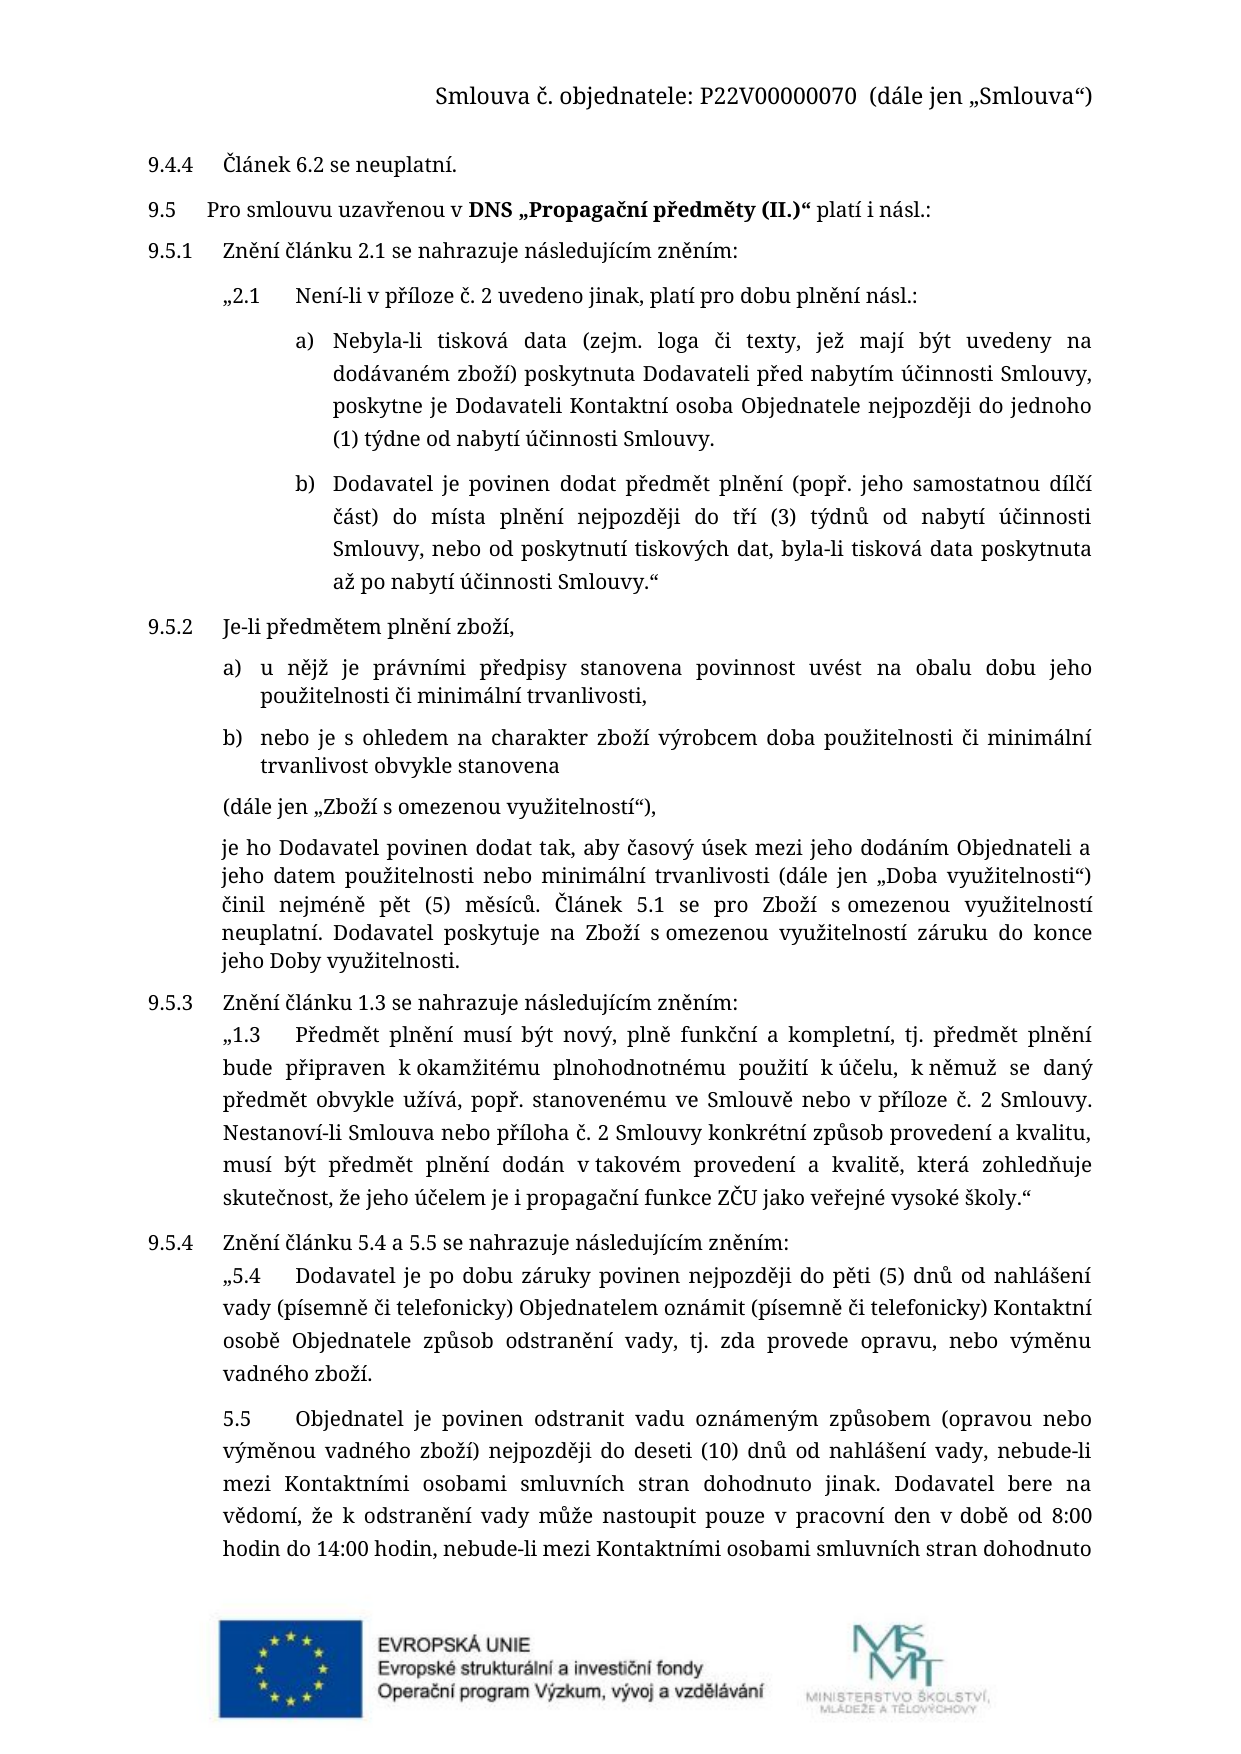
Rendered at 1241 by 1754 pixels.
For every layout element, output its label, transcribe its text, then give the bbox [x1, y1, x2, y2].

list nebo je s ohledem na charakter zboží výrobcem doba použitelnosti či minimální trvanlivost obvykle stanovena [223, 723, 1093, 779]
list Znění článku 2.1 se nahrazuje následujícím zněním: [148, 236, 1093, 265]
list Nebyla-li tisková data (zejm. loga či texty, jež mají být uvedeny na dodávaném zboží) poskytnuta Dodavateli před nabytím účinnosti Smlouvy, poskytne je Dodavateli Kontaktní osoba Objednatele nejpozději do jednoho (1) týdne od nabytí účinnosti Smlouvy. [295, 326, 1093, 453]
list Je-li předmětem plnění zboží, [148, 612, 1093, 641]
list „5.4 Dodavatel je po dobu záruky povinen nejpozději do pěti (5) dnů od nahlášení vady (písemně či telefonicky) Objednatelem oznámit (písemně či telefonicky) Kontaktní osobě Objednatele způsob odstranění vady, tj. zda provede opravu, nebo výměnu vadného zboží. [223, 1261, 1093, 1387]
picture [147, 1572, 1068, 1754]
list Pro smlouvu uzavřenou v DNS „Propagační předměty (II.)“ platí i násl.: [148, 195, 1093, 224]
list „1.3 Předmět plnění musí být nový, plně funkční a kompletní, tj. předmět plnění bude připraven k okamžitému plnohodnotnému použití k účelu, k němuž se daný předmět obvykle užívá, popř. stanovenému ve Smlouvě nebo v příloze č. 2 Smlouvy. Nestanoví-li Smlouva nebo příloha č. 2 Smlouvy konkrétní způsob provedení a kvalitu, musí být předmět plnění dodán v takovém provedení a kvalitě, která zohledňuje skutečnost, že jeho účelem je i propagační funkce ZČU jako veřejné vysoké školy.“ [223, 1020, 1093, 1212]
text je ho Dodavatel povinen dodat tak, aby časový úsek mezi jeho dodáním Objednateli a jeho datem použitelnosti nebo minimální trvanlivosti (dále jen „Doba využitelnosti“) činil nejméně pět (5) měsíců. Článek 5.1 se pro Zboží s omezenou využitelností neuplatní. Dodavatel poskytuje na Zboží s omezenou využitelností záruku do konce jeho Doby využitelnosti. [221, 833, 1093, 975]
list Dodavatel je povinen dodat předmět plnění (popř. jeho samostatnou dílčí část) do místa plnění nejpozději do tří (3) týdnů od nabytí účinnosti Smlouvy, nebo od poskytnutí tiskových dat, byla-li tisková data poskytnuta až po nabytí účinnosti Smlouvy.“ [295, 469, 1093, 596]
list Článek 6.2 se neuplatní. [148, 150, 1093, 179]
list Znění článku 5.4 a 5.5 se nahrazuje následujícím zněním: [148, 1228, 1093, 1257]
list u nějž je právními předpisy stanovena povinnost uvést na obalu dobu jeho použitelnosti či minimální trvanlivosti, [223, 653, 1093, 710]
text (dále jen „Zboží s omezenou využitelností“), [223, 792, 1093, 820]
list „2.1 Není-li v příloze č. 2 uvedeno jinak, platí pro dobu plnění násl.: [223, 281, 1093, 310]
list Znění článku 1.3 se nahrazuje následujícím zněním: [148, 988, 1093, 1016]
